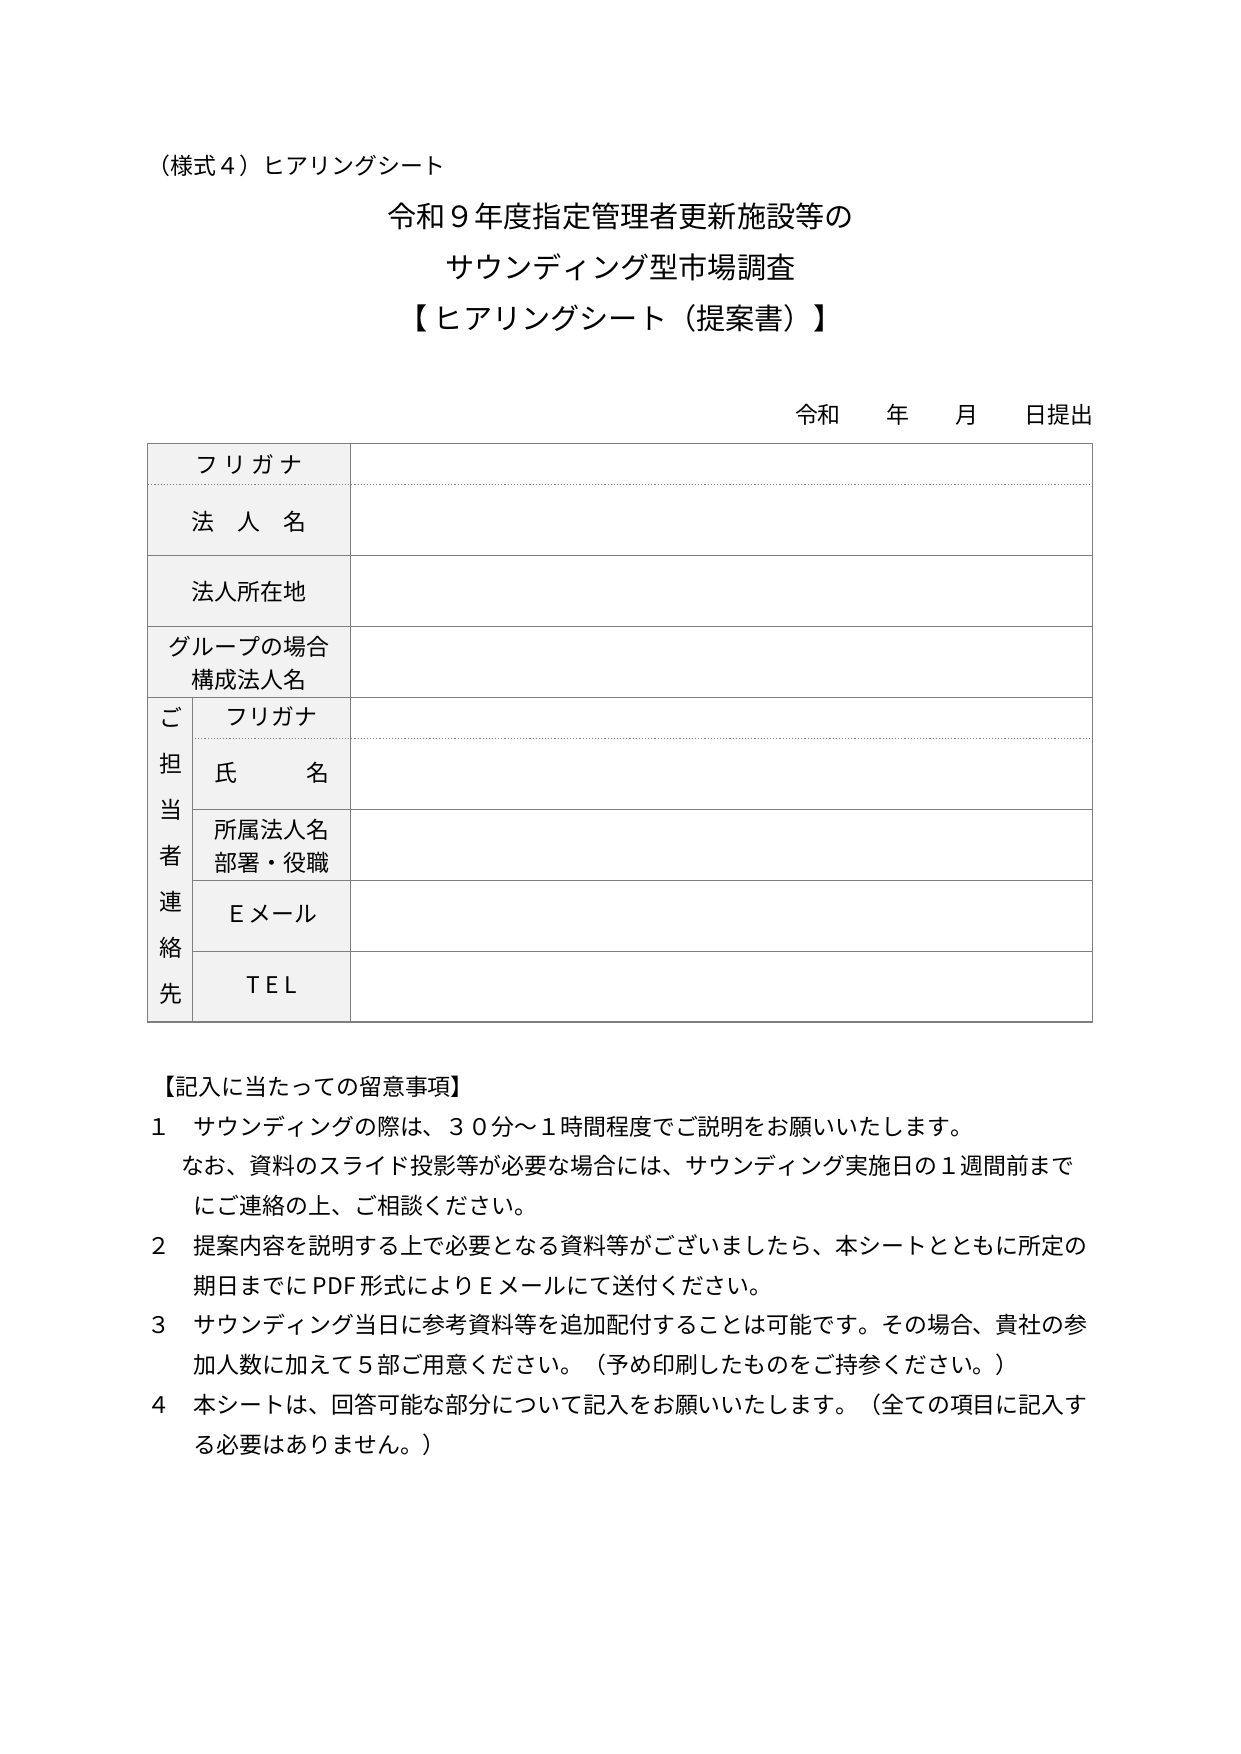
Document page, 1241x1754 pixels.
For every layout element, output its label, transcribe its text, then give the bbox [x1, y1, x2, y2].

table_cell フリガナ [193, 698, 350, 738]
table_cell [351, 484, 1092, 555]
text なお、資料のスライド投影等が必要な場合には、サウンディング実施日の１週間前までにご連絡の上、ご相談ください。 [148, 1148, 1093, 1221]
table_cell 所属法人名 部署・役職 [193, 810, 350, 880]
table_cell グループの場合 構成法人名 [148, 627, 350, 697]
text サウンディング型市場調査 [148, 244, 1093, 287]
table_cell ご担当者連絡先 [148, 698, 192, 1021]
table_cell 氏 名 [193, 738, 350, 809]
table_cell [351, 810, 1092, 880]
text （様式４）ヒアリングシート [148, 148, 1093, 181]
table_cell [351, 627, 1092, 697]
table_cell [351, 881, 1092, 951]
table_header [351, 444, 1092, 484]
table_cell 法人所在地 [148, 556, 350, 626]
table_cell Ｅメール [193, 881, 350, 951]
table_header フ リ ガ ナ [148, 444, 350, 484]
table_cell 法 人 名 [148, 484, 350, 555]
table_cell [351, 556, 1092, 626]
text 令和 年 月 日提出 [148, 397, 1093, 430]
text 令和９年度指定管理者更新施設等の [148, 194, 1093, 236]
table_cell T E L [193, 952, 350, 1021]
table_cell [351, 952, 1092, 1021]
text 【記入に当たっての留意事項】 [148, 1068, 1093, 1102]
table_cell [351, 698, 1092, 738]
text ４ 本シートは、回答可能な部分について記入をお願いいたします。（全ての項目に記入する必要はありません。） [148, 1387, 1093, 1460]
text ３ サウンディング当日に参考資料等を追加配付することは可能です。その場合、貴社の参加人数に加えて５部ご用意ください。（予め印刷したものをご持参ください。） [148, 1307, 1093, 1380]
text １ サウンディングの際は、３０分～１時間程度でご説明をお願いいたします。 [148, 1108, 1093, 1142]
text 【 ヒアリングシート（提案書）】 [148, 295, 1093, 337]
table_cell [351, 738, 1092, 809]
text ２ 提案内容を説明する上で必要となる資料等がございましたら、本シートとともに所定の期日までにPDF形式によりEメールにて送付ください。 [148, 1228, 1093, 1301]
